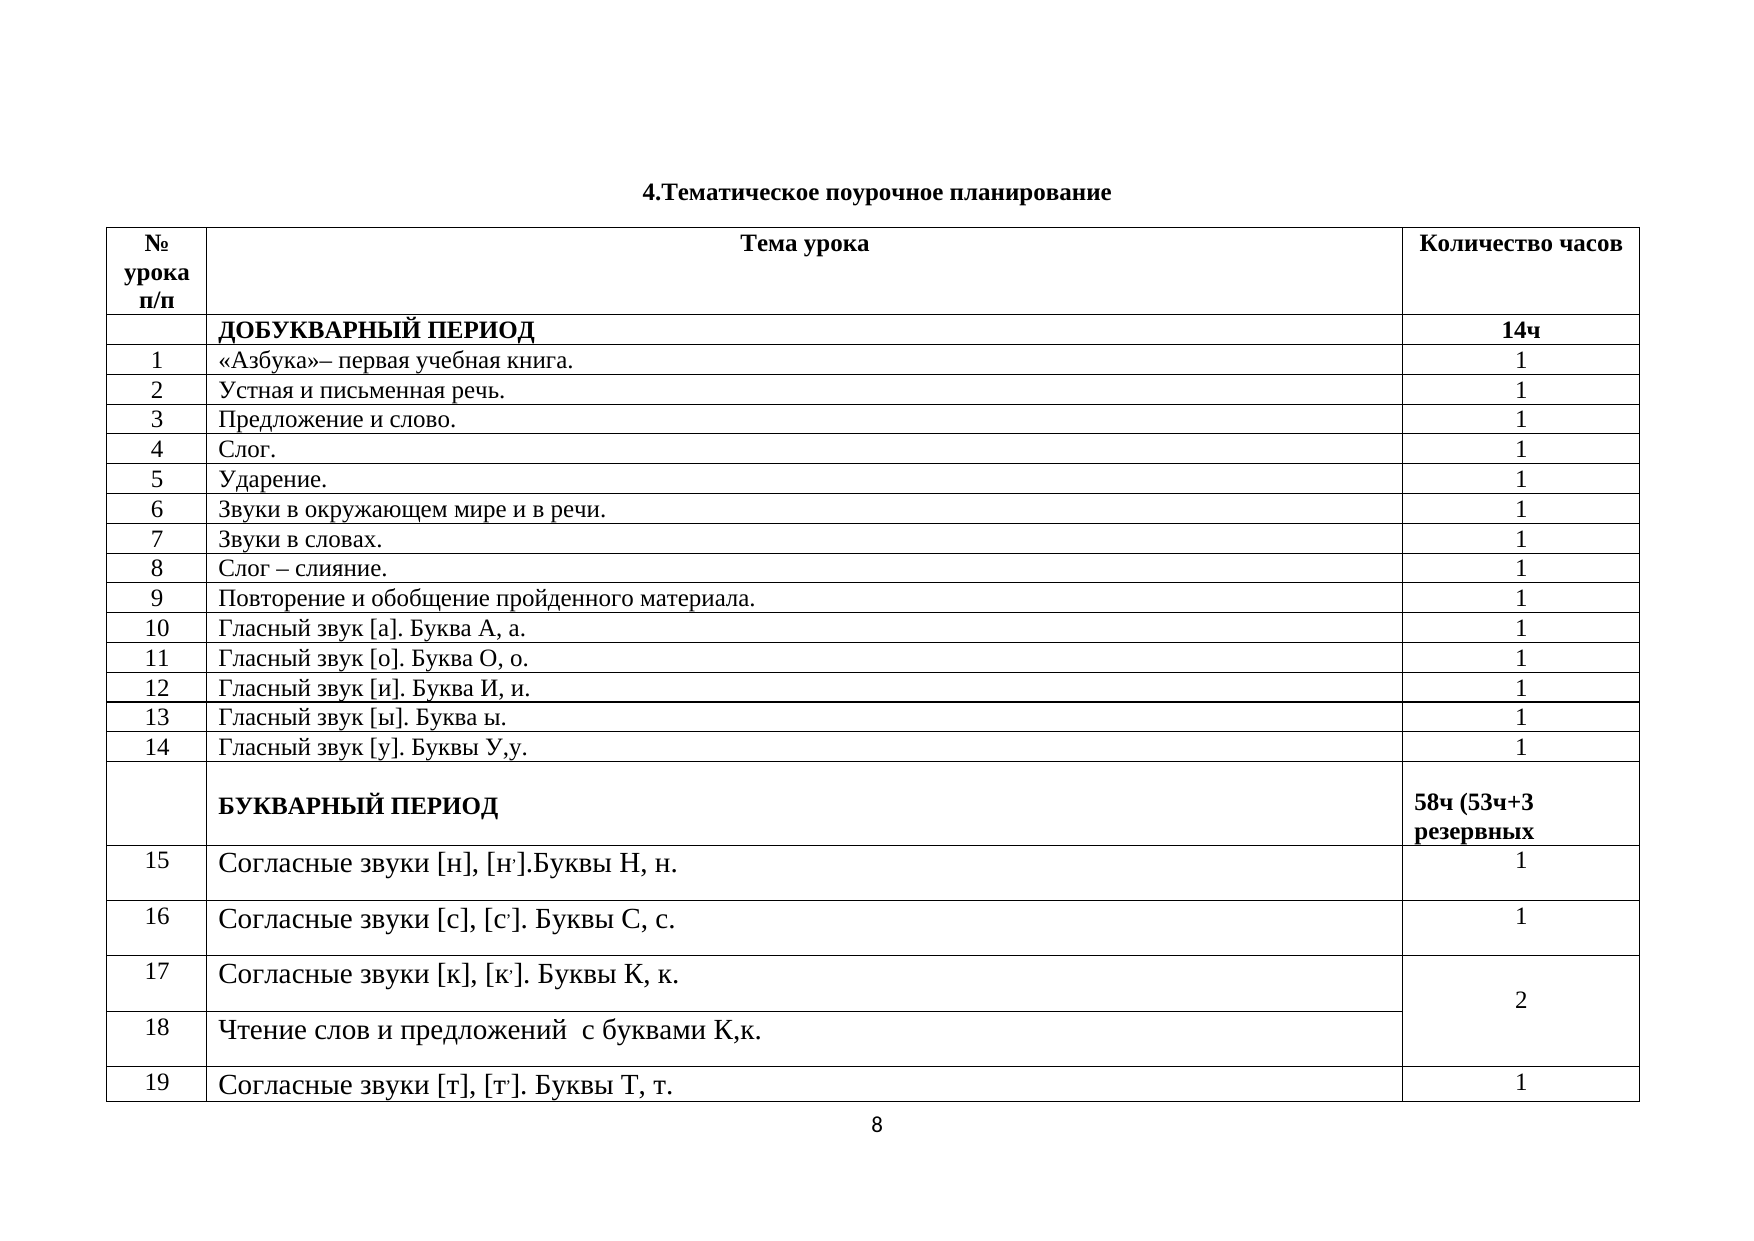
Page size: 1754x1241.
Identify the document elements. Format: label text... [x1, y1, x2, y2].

table_cell [107, 762, 206, 844]
table_cell 1 [1403, 524, 1639, 552]
table_cell 19 [107, 1067, 206, 1101]
table_cell 1 [107, 345, 206, 374]
table_header Тема урока [207, 228, 1402, 314]
table_cell Согласные звуки [к], [к,]. Буквы К, к. [207, 956, 1402, 1011]
table_header № урока п/п [107, 228, 206, 314]
table_cell 14ч [1403, 315, 1639, 344]
table_cell Устная и письменная речь. [207, 375, 1402, 403]
table_cell 15 [107, 846, 206, 900]
table_cell 1 [1403, 554, 1639, 582]
table_cell 1 [1403, 732, 1639, 761]
table_cell Звуки в словах. [207, 524, 1402, 552]
table_cell 9 [107, 583, 206, 612]
table_cell 14 [107, 732, 206, 761]
table_cell 11 [107, 643, 206, 672]
table_cell 18 [107, 1012, 206, 1066]
table_cell 58ч (53ч+3 резервных [1403, 762, 1639, 844]
table_cell Согласные звуки [н], [н,].Буквы Н, н. [207, 846, 1402, 900]
table_cell Слог. [207, 434, 1402, 463]
table_cell Звуки в окружающем мире и в речи. [207, 494, 1402, 523]
table_cell Гласный звук [у]. Буквы У,у. [207, 732, 1402, 761]
table_cell БУКВАРНЫЙ ПЕРИОД [207, 762, 1402, 844]
table_cell 1 [1403, 1067, 1639, 1101]
table_cell 1 [1403, 901, 1639, 955]
table_cell 1 [1403, 345, 1639, 374]
table_cell Предложение и слово. [207, 405, 1402, 433]
table_cell 8 [107, 554, 206, 582]
table_cell Согласные звуки [с], [с,]. Буквы С, с. [207, 901, 1402, 955]
table_cell ДОБУКВАРНЫЙ ПЕРИОД [207, 315, 1402, 344]
table_cell [107, 315, 206, 344]
table_cell «Азбука»– первая учебная книга. [207, 345, 1402, 374]
table_cell Ударение. [207, 464, 1402, 493]
table_cell 13 [107, 703, 206, 731]
table_cell 4 [107, 434, 206, 463]
table_cell 7 [107, 524, 206, 552]
table_cell 17 [107, 956, 206, 1011]
text 4.Тематическое поурочное планирование [118, 177, 1636, 206]
table_cell Гласный звук [а]. Буква А, а. [207, 613, 1402, 642]
table_cell 2 [107, 375, 206, 403]
table_cell 12 [107, 673, 206, 701]
table_cell 1 [1403, 643, 1639, 672]
table_cell 1 [1403, 673, 1639, 701]
table_cell 1 [1403, 703, 1639, 731]
table_cell 16 [107, 901, 206, 955]
table_cell Гласный звук [ы]. Буква ы. [207, 703, 1402, 731]
table_cell 2 [1403, 956, 1639, 1066]
table_cell Слог – слияние. [207, 554, 1402, 582]
table_cell 1 [1403, 494, 1639, 523]
table_cell Чтение слов и предложений с буквами К,к. [207, 1012, 1402, 1066]
table_cell 6 [107, 494, 206, 523]
table_cell 1 [1403, 434, 1639, 463]
table_cell 3 [107, 405, 206, 433]
table_cell Гласный звук [о]. Буква О, о. [207, 643, 1402, 672]
table_cell 1 [1403, 464, 1639, 493]
table_cell 10 [107, 613, 206, 642]
table_cell 1 [1403, 405, 1639, 433]
table_header Количество часов [1403, 228, 1639, 314]
table_cell 1 [1403, 375, 1639, 403]
table_cell 1 [1403, 583, 1639, 612]
table_cell Повторение и обобщение пройденного материала. [207, 583, 1402, 612]
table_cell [207, 1067, 1402, 1101]
table_cell 5 [107, 464, 206, 493]
table_cell Гласный звук [и]. Буква И, и. [207, 673, 1402, 701]
table_cell 1 [1403, 613, 1639, 642]
table_cell 1 [1403, 846, 1639, 900]
